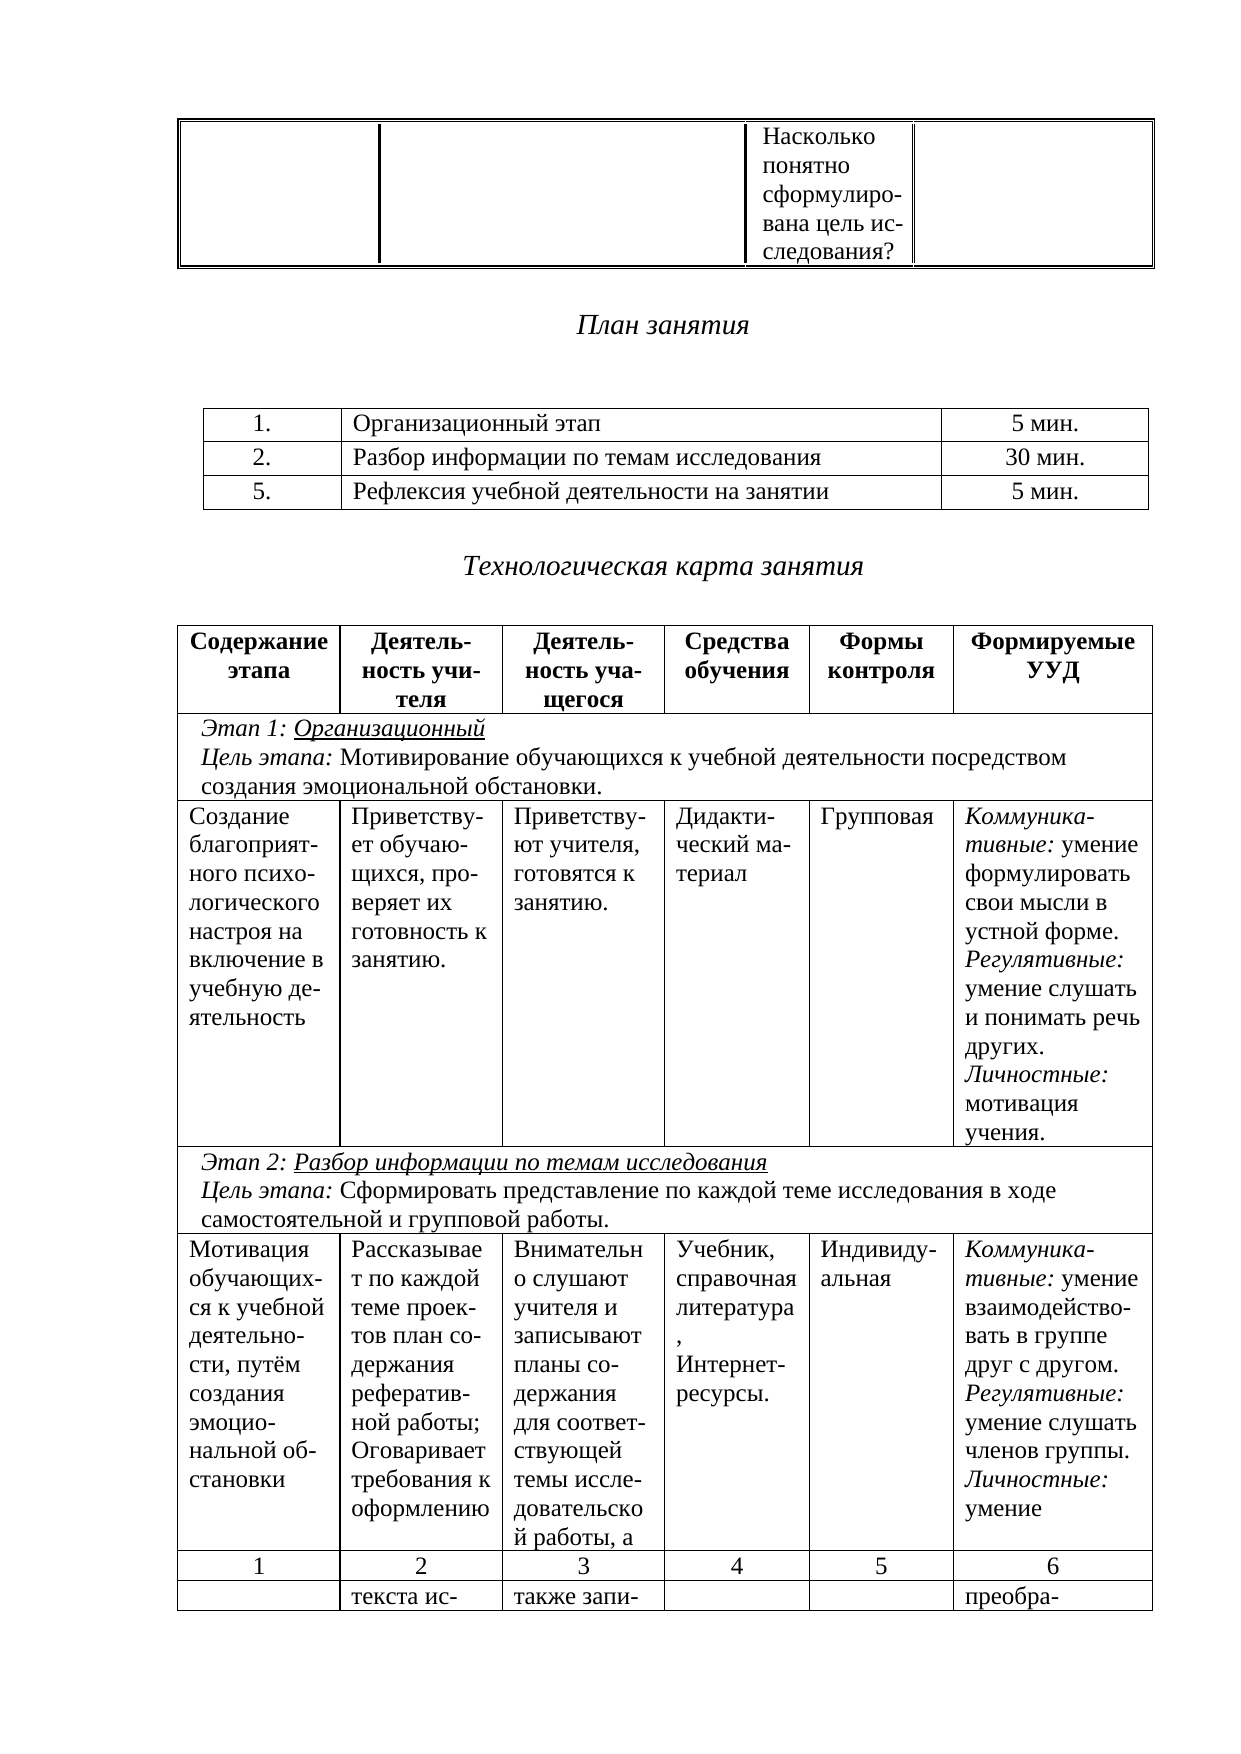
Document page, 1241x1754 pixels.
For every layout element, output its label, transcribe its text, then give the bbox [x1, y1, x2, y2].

table_cell Учебник, справочная литература, Интернет-ресурсы. [665, 1234, 809, 1550]
table_header Средства обучения [665, 626, 809, 712]
text Технологическая карта занятия [177, 548, 1152, 582]
table_header 1. [204, 409, 341, 441]
table_cell Приветствуют учителя, готовятся к занятию. [503, 801, 664, 1146]
table_cell Дидактический материал [665, 801, 809, 1146]
table_cell Этап 2: Разбор информации по темам исследования Цель этапа: Сформировать представление по каждой теме исследования в ходе самостоятельной и групповой работы. [178, 1147, 1152, 1233]
table_cell 30 мин. [942, 442, 1148, 475]
table_cell Создание благоприятного психологического настроя на включение в учебную деятельность [178, 801, 339, 1146]
table_cell 6 [954, 1551, 1152, 1580]
table_cell Групповая [810, 801, 953, 1146]
table_cell 5 мин. [942, 476, 1148, 508]
table_cell Разбор информации по темам исследования [342, 442, 941, 475]
table_cell 5. [204, 476, 341, 508]
table_cell Приветствует обучающихся, проверяет их готовность к занятию. [341, 801, 502, 1146]
table_header Формируемые УУД [954, 626, 1152, 712]
table_header Организационный этап [342, 409, 941, 441]
table_cell [379, 122, 745, 265]
table_cell Рефлексия учебной деятельности на занятии [342, 476, 941, 508]
table_cell 4 [665, 1551, 809, 1580]
table_cell [665, 1581, 809, 1610]
table_cell 2 [341, 1551, 502, 1580]
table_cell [954, 1581, 1152, 1610]
table_cell 2. [204, 442, 341, 475]
table_cell [178, 1581, 339, 1610]
table_cell Мотивация обучающихся к учебной деятельности, путём создания эмоциональной обстановки [178, 1234, 339, 1550]
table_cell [745, 122, 913, 265]
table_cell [503, 1581, 664, 1610]
table_cell Индивидуальная [810, 1234, 953, 1550]
table_header Содержание этапа [178, 626, 339, 712]
table_cell Коммуникативные: умение формулировать свои мысли в устной форме. Регулятивные: умение слушать и понимать речь других. Личностные: мотивация учения. [954, 801, 1152, 1146]
table_cell Этап 1: Организационный Цель этапа: Мотивирование обучающихся к учебной деятельности посредством создания эмоциональной обстановки. [178, 714, 1152, 800]
table_cell 5 [810, 1551, 953, 1580]
table_cell [810, 1581, 953, 1610]
table_header Деятельность учителя [341, 626, 502, 712]
table_cell 3 [503, 1551, 664, 1580]
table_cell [341, 1581, 502, 1610]
text План занятия [177, 307, 1152, 340]
table_cell 1 [178, 1551, 339, 1580]
table_cell Рассказывает по каждой теме проектов план содержания реферативной работы; Оговаривает требования к оформлению [341, 1234, 502, 1550]
table_cell Коммуникативные: умение взаимодействовать в группе друг с другом. Регулятивные: умение слушать членов группы. Личностные: умение [954, 1234, 1152, 1550]
table_cell Внимательно слушают учителя и записывают планы содержания для соответствующей темы исследовательской работы, а [503, 1234, 664, 1550]
table_header 5 мин. [942, 409, 1148, 441]
table_cell [914, 122, 1152, 265]
table_cell [181, 122, 379, 265]
table_header Деятельность учащегося [503, 626, 664, 712]
table_header Формы контроля [810, 626, 953, 712]
